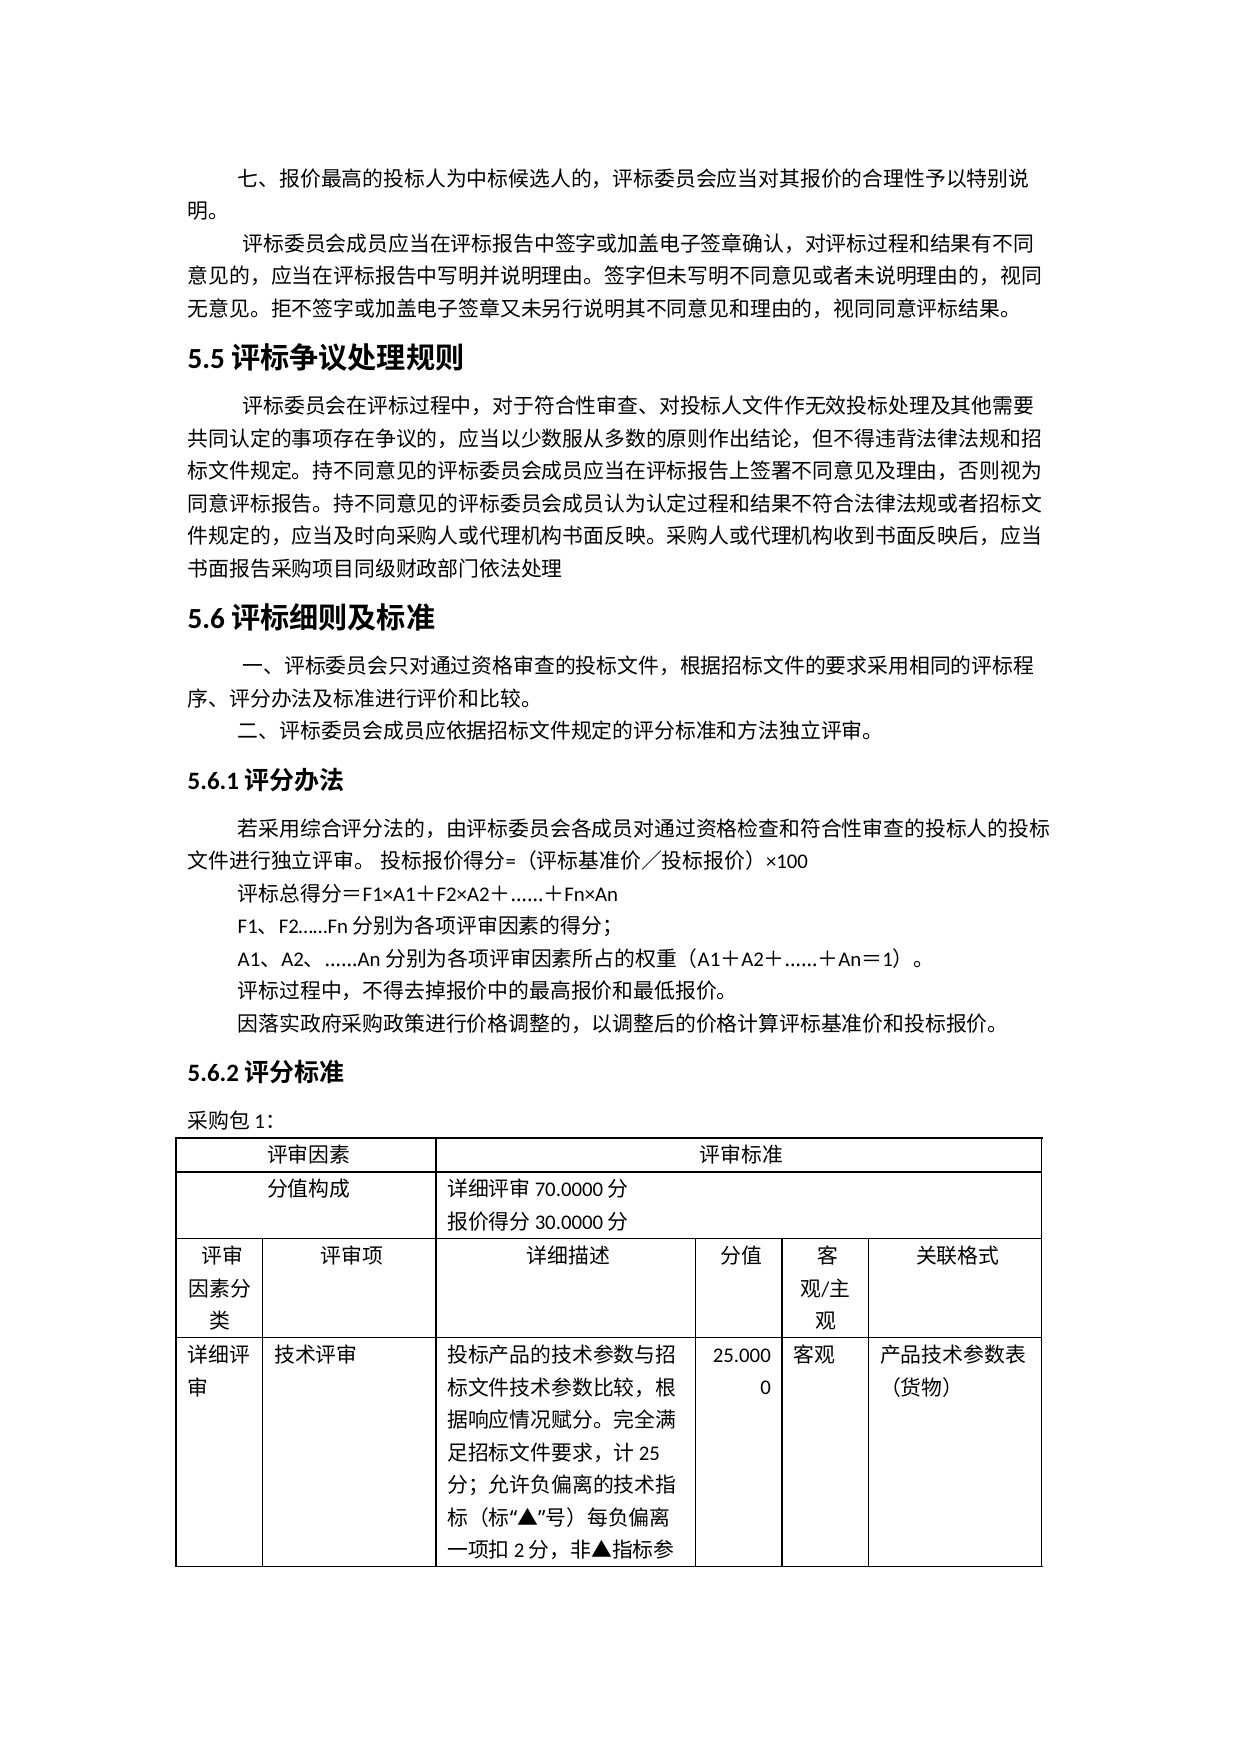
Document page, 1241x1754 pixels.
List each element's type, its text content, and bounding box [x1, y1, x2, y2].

table_cell 详细评审70.0000分 报价得分30.0000分 [437, 1173, 1041, 1238]
table_cell 评审项 [263, 1239, 435, 1337]
text 5.5评标争议处理规则 [187, 324, 1053, 389]
text 评标委员会在评标过程中，对于符合性审查、对投标人文件作无效投标处理及其他需要共同认定的事项存在争议的，应当以少数服从多数的原则作出结论，但不得违背法律法规和招标文件规定。持不同意见的评标委员会成员应当在评标报告上签署不同意见及理由，否则视为同意评标报告。持不同意见的评标委员会成员认为认定过程和结果不符合法律法规或者招标文件规定的，应当及时向采购人或代理机构书面反映。采购人或代理机构收到书面反映后，应当书面报告采购项目同级财政部门依法处理 [187, 389, 1053, 584]
text 因落实政府采购政策进行价格调整的，以调整后的价格计算评标基准价和投标报价。 [187, 1007, 1053, 1039]
table_cell 技术评审 [263, 1338, 435, 1566]
table_cell 详细评审 [177, 1338, 262, 1566]
table_cell 分值 [696, 1239, 781, 1337]
table_cell 客观 [783, 1338, 868, 1566]
text 七、报价最高的投标人为中标候选人的，评标委员会应当对其报价的合理性予以特别说明。 [187, 162, 1053, 227]
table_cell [437, 1338, 695, 1566]
text 5.6评标细则及标准 [187, 584, 1053, 649]
text F1、F2……Fn分别为各项评审因素的得分； [187, 909, 1053, 942]
text 一、评标委员会只对通过资格审查的投标文件，根据招标文件的要求采用相同的评标程序、评分办法及标准进行评价和比较。 [187, 649, 1053, 714]
text 5.6.1评分办法 [187, 747, 1053, 812]
text 若采用综合评分法的，由评标委员会各成员对通过资格检查和符合性审查的投标人的投标文件进行独立评审。 投标报价得分=（评标基准价／投标报价）×100 [187, 812, 1053, 877]
table_cell 25.0000 [696, 1338, 781, 1566]
text 5.6.2评分标准 [187, 1039, 1053, 1104]
table_header 评审因素 [177, 1139, 435, 1171]
text 评标委员会成员应当在评标报告中签字或加盖电子签章确认，对评标过程和结果有不同意见的，应当在评标报告中写明并说明理由。签字但未写明不同意见或者未说明理由的，视同无意见。拒不签字或加盖电子签章又未另行说明其不同意见和理由的，视同同意评标结果。 [187, 227, 1053, 324]
text 二、评标委员会成员应依据招标文件规定的评分标准和方法独立评审。 [187, 714, 1053, 747]
table_cell 详细描述 [437, 1239, 695, 1337]
table_cell 产品技术参数表（货物） [869, 1338, 1041, 1566]
text 评标总得分＝F1×A1＋F2×A2＋……＋Fn×An [187, 877, 1053, 909]
text 评标过程中，不得去掉报价中的最高报价和最低报价。 [187, 974, 1053, 1007]
table_cell 分值构成 [177, 1173, 435, 1238]
table_cell 评审因素分类 [177, 1239, 262, 1337]
text A1、A2、……An 分别为各项评审因素所占的权重（A1＋A2＋……＋An＝1）。 [187, 942, 1053, 974]
text 采购包1： [187, 1104, 1053, 1137]
table_header 评审标准 [437, 1139, 1041, 1171]
table_cell 关联格式 [869, 1239, 1041, 1337]
table_cell 客观/主观 [783, 1239, 868, 1337]
